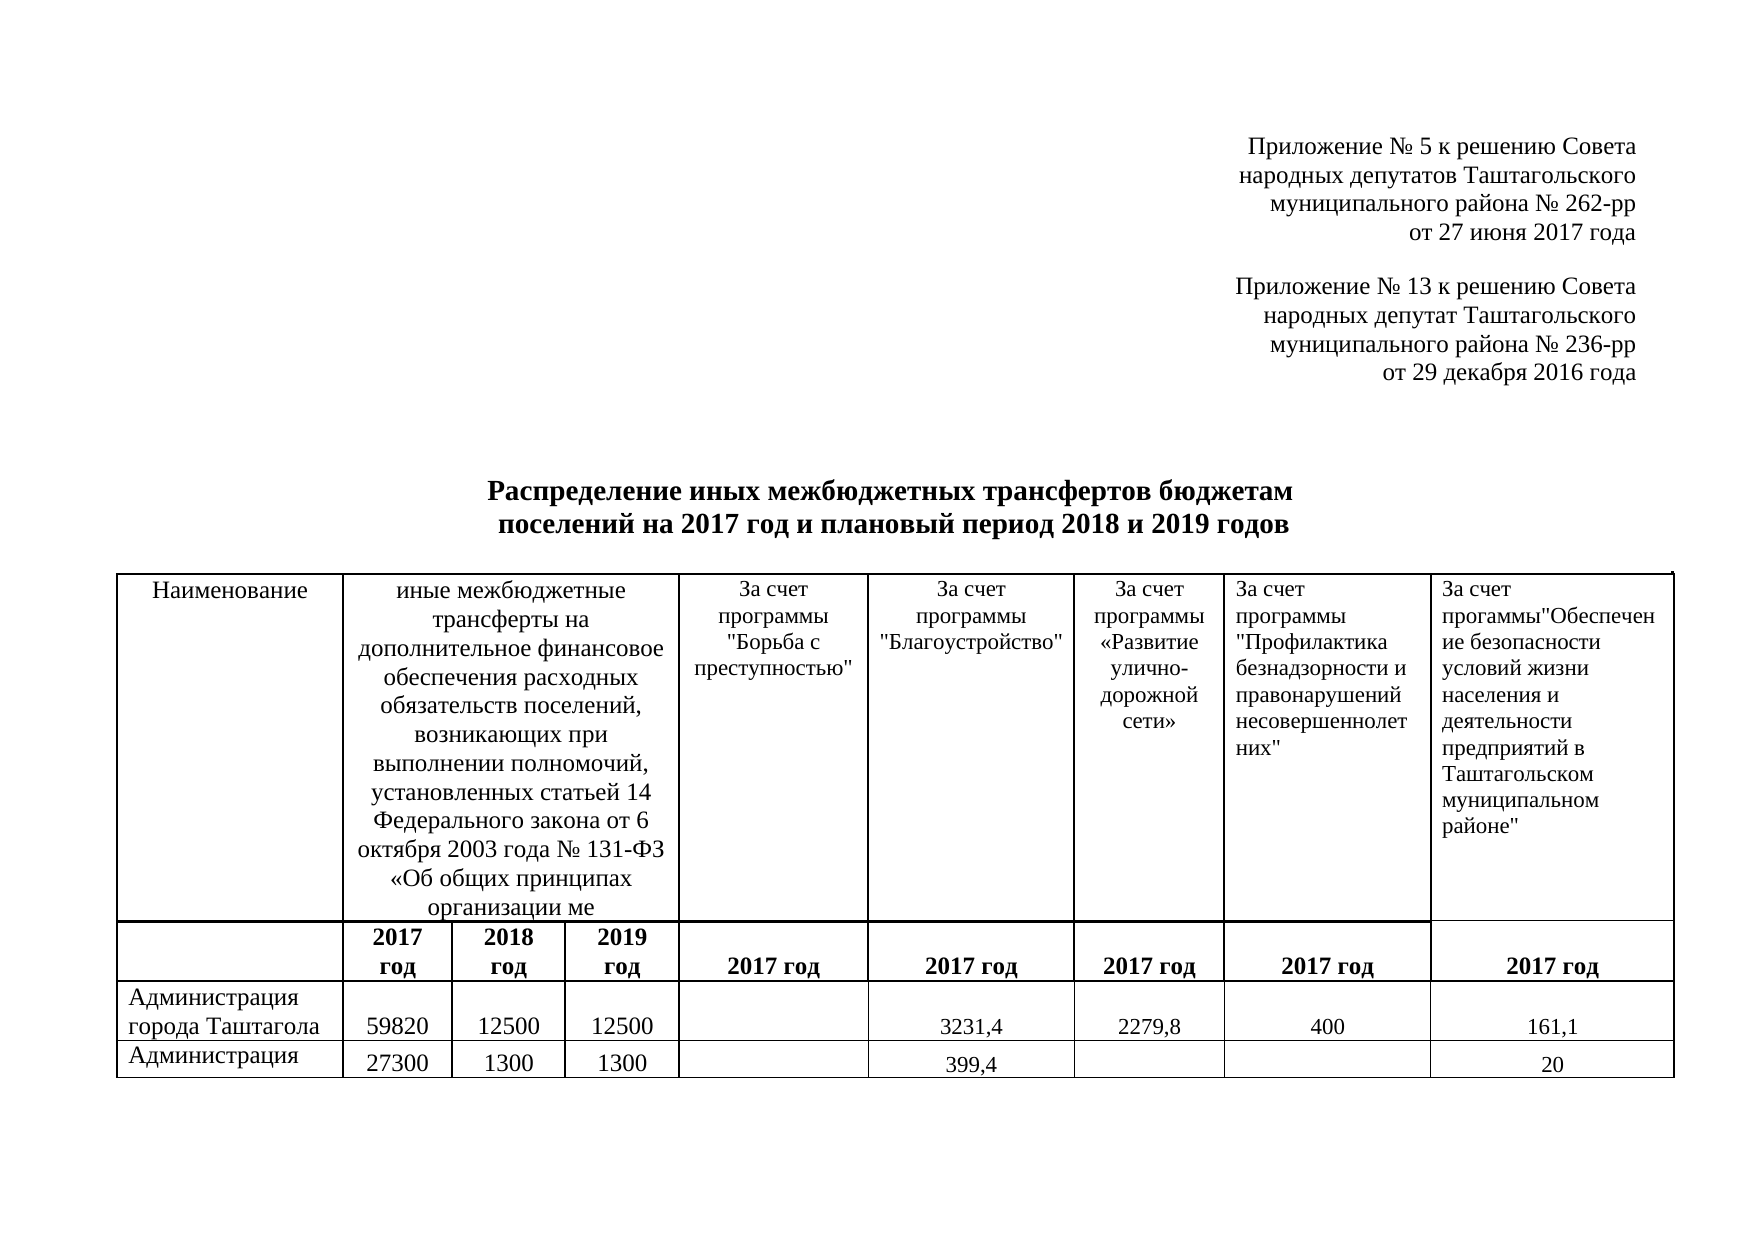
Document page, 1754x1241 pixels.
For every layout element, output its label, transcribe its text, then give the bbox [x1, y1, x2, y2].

table_cell Наименование [118, 575, 342, 920]
table_cell 1300 [453, 1041, 564, 1077]
table_cell поселений на 2017 год и плановый период 2018 и 2019 годов [107, 506, 1673, 573]
table_cell 20 [1431, 1041, 1673, 1077]
table_cell 400 [1225, 982, 1430, 1039]
text от 27 июня 2017 года [118, 217, 1636, 246]
table_cell 2017 год [1432, 921, 1673, 980]
table_cell 2017 год [1225, 923, 1430, 980]
table_cell 2017 год [344, 923, 451, 980]
table_cell 59820 [344, 982, 451, 1039]
table_cell 2279,8 [1075, 982, 1224, 1039]
table_cell 12500 [566, 982, 678, 1039]
table_cell 2017 год [869, 923, 1073, 980]
table_cell За счет программы "Борьба с преступностью" [680, 575, 867, 920]
table_cell 12500 [453, 982, 564, 1039]
text народных депутат Таштагольского [118, 300, 1636, 329]
table_cell Администрация города Таштагола [118, 982, 342, 1039]
table_cell 3231,4 [869, 982, 1074, 1039]
table_cell 161,1 [1431, 982, 1673, 1039]
table_cell 2017 год [680, 923, 867, 980]
table_cell [1075, 1041, 1224, 1077]
table_cell 2017 год [1075, 923, 1223, 980]
text муниципального района № 262-рр [118, 188, 1636, 217]
text муниципального района № 236-рр [118, 329, 1636, 357]
table_cell 27300 [344, 1041, 451, 1077]
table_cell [118, 1041, 342, 1077]
table_cell 2018 год [453, 923, 564, 980]
table_cell За счет программы «Развитие улично- дорожной сети» [1075, 575, 1223, 920]
table_cell За счет прогаммы"Обеспечение безопасности условий жизни населения и деятельности предприятий в Таштагольском муниципальном районе" [1432, 575, 1673, 920]
table_cell [118, 923, 342, 980]
text Приложение № 13 к решению Совета [118, 271, 1636, 300]
table_cell За счет программы "Благоустройство" [869, 575, 1073, 920]
table_cell иные межбюджетные трансферты на дополнительное финансовое обеспечения расходных обязательств поселений, возникающих при выполнении полномочий, установленных статьей 14 Федерального закона от 6 октября 2003 года № 131-ФЗ «Об общих принципах организации ме [344, 575, 678, 920]
table_cell 399,4 [869, 1041, 1074, 1077]
table_cell [680, 1041, 868, 1077]
text Приложение № 5 к решению Совета [118, 131, 1636, 160]
text от 29 декабря 2016 года [118, 357, 1636, 386]
table_cell За счет программы "Профилактика безнадзорности и правонарушений несовершеннолетних" [1225, 575, 1430, 920]
table_cell [680, 982, 868, 1039]
table_cell 1300 [566, 1041, 678, 1077]
table_cell [1225, 1041, 1430, 1077]
text народных депутатов Таштагольского [118, 160, 1636, 188]
table_header Распределение иных межбюджетных трансфертов бюджетам [107, 439, 1673, 506]
table_cell 2019 год [566, 923, 678, 980]
